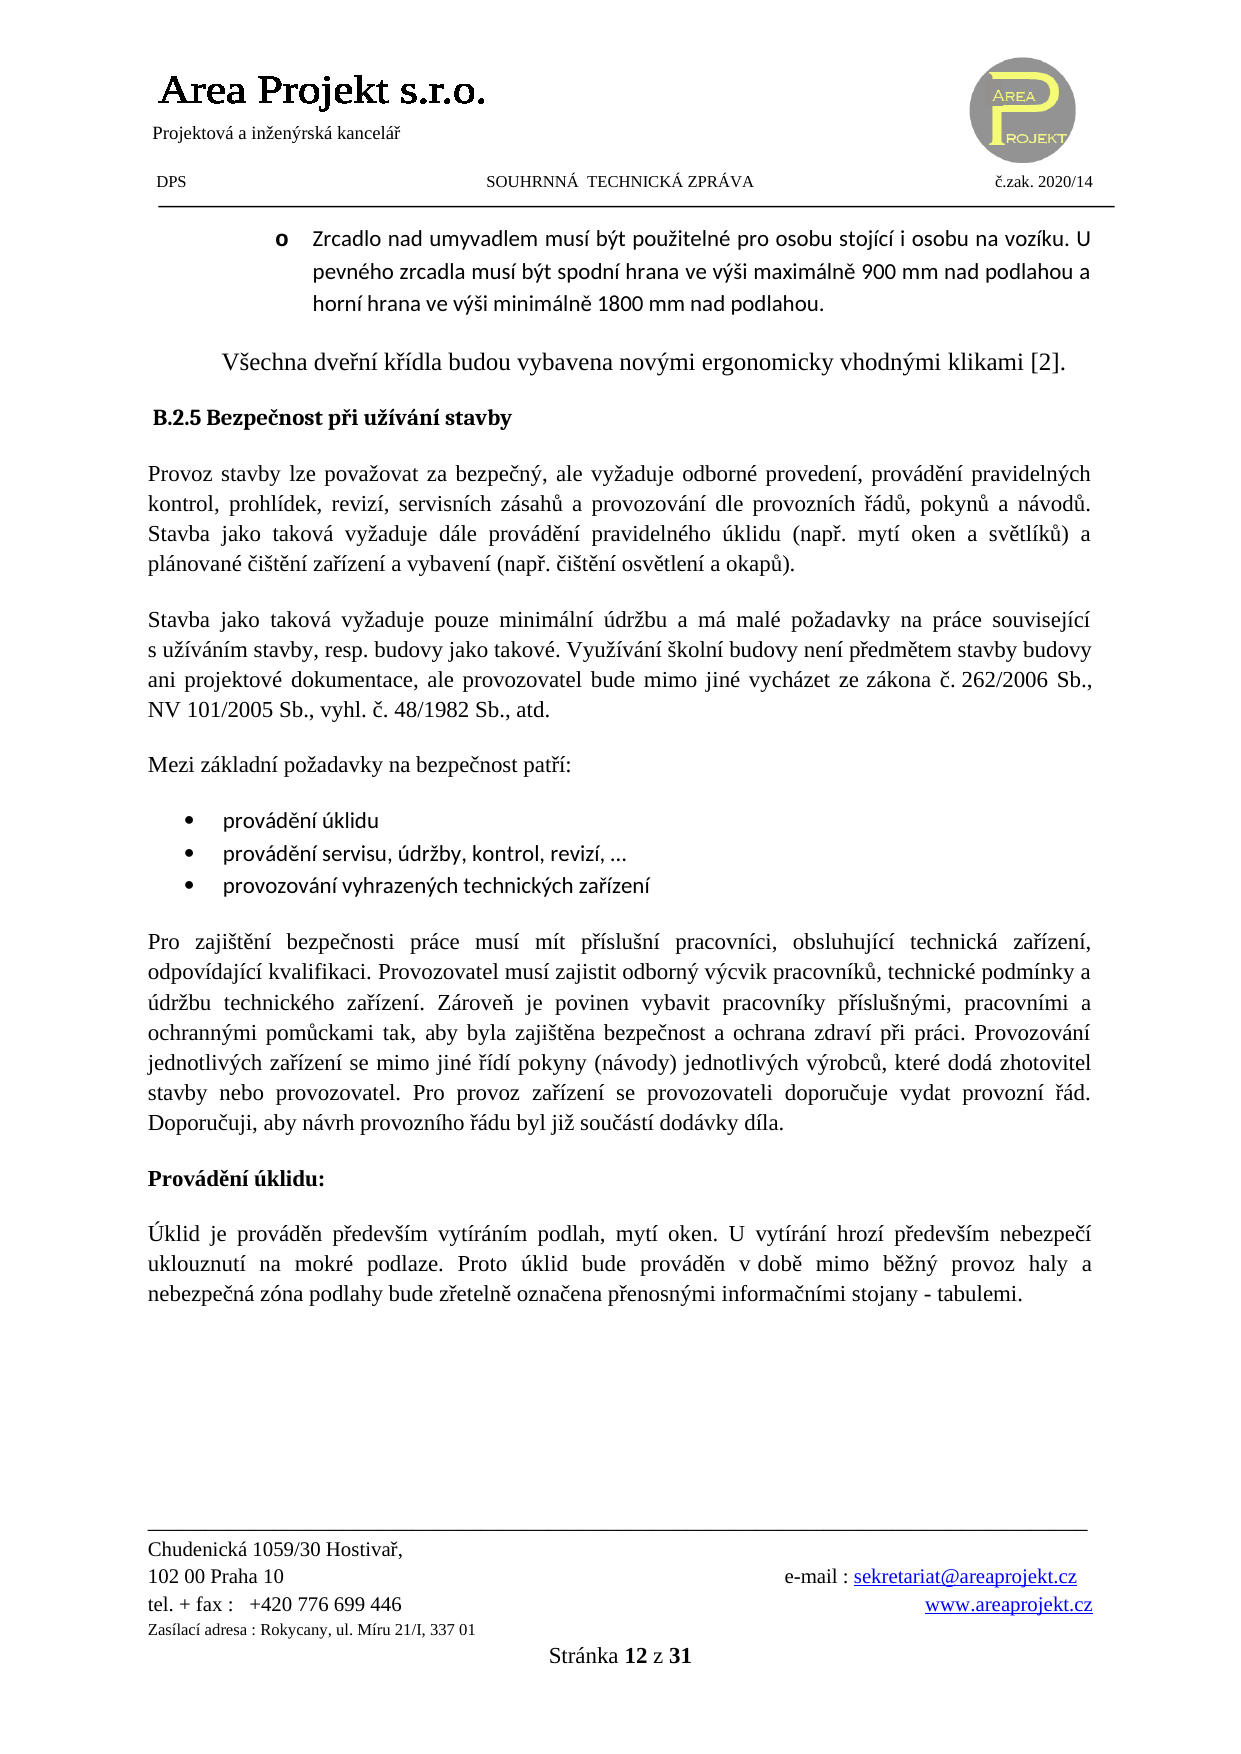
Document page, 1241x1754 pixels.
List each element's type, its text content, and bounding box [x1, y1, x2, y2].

text Provádění úklidu: [148, 1165, 1092, 1191]
text Provoz stavby lze považovat za bezpečný, ale vyžaduje odborné provedení, provádění pravidelných kontrol, prohlídek, revizí, servisních zásahů a provozování dle provozních řádů, pokynů a návodů. Stavba jako taková vyžaduje dále provádění pravidelného úklidu (např. mytí oken a světlíků) a plánované čištění zařízení a vybavení (např. čištění osvětlení a okapů). [148, 460, 1092, 577]
text Pro zajištění bezpečnosti práce musí mít příslušní pracovníci, obsluhující technická zařízení, odpovídající kvalifikaci. Provozovatel musí zajistit odborný výcvik pracovníků, technické podmínky a údržbu technického zařízení. Zároveň je povinen vybavit pracovníky příslušnými, pracovními a ochrannými pomůckami tak, aby byla zajištěna bezpečnost a ochrana zdraví při práci. Provozování jednotlivých zařízení se mimo jiné řídí pokyny (návody) jednotlivých výrobců, které dodá zhotovitel stavby nebo provozovatel. Pro provoz zařízení se provozovateli doporučuje vydat provozní řád. Doporučuji, aby návrh provozního řádu byl již součástí dodávky díla. [148, 928, 1092, 1136]
list provádění servisu, údržby, kontrol, revizí, … [185, 839, 1092, 867]
list Zrcadlo nad umyvadlem musí být použitelné pro osobu stojící i osobu na vozíku. U pevného zrcadla musí být spodní hrana ve výši maximálně 900 mm nad podlahou a horní hrana ve výši minimálně 1800 mm nad podlahou. [275, 224, 1092, 317]
picture [954, 52, 1093, 170]
text Mezi základní požadavky na bezpečnost patří: [148, 751, 1092, 778]
text Stavba jako taková vyžaduje pouze minimální údržbu a má malé požadavky na práce související s užíváním stavby, resp. budovy jako takové. Využívání školní budovy není předmětem stavby budovy ani projektové dokumentace, ale provozovatel bude mimo jiné vycházet ze zákona č. 262/2006 Sb., NV 101/2005 Sb., vyhl. č. 48/1982 Sb., atd. [148, 606, 1092, 723]
subtitle B.2.5 Bezpečnost při užívání stavby [148, 404, 1092, 431]
list provádění úklidu [185, 807, 1092, 835]
list provozování vyhrazených technických zařízení [185, 871, 1092, 899]
text Úklid je prováděn především vytíráním podlah, mytí oken. U vytírání hrozí především nebezpečí uklouznutí na mokré podlaze. Proto úklid bude prováděn v době mimo běžný provoz haly a nebezpečná zóna podlahy bude zřetelně označena přenosnými informačními stojany - tabulemi. [148, 1220, 1092, 1307]
text Všechna dveřní křídla budou vybavena novými ergonomicky vhodnými klikami . [221, 347, 1092, 375]
